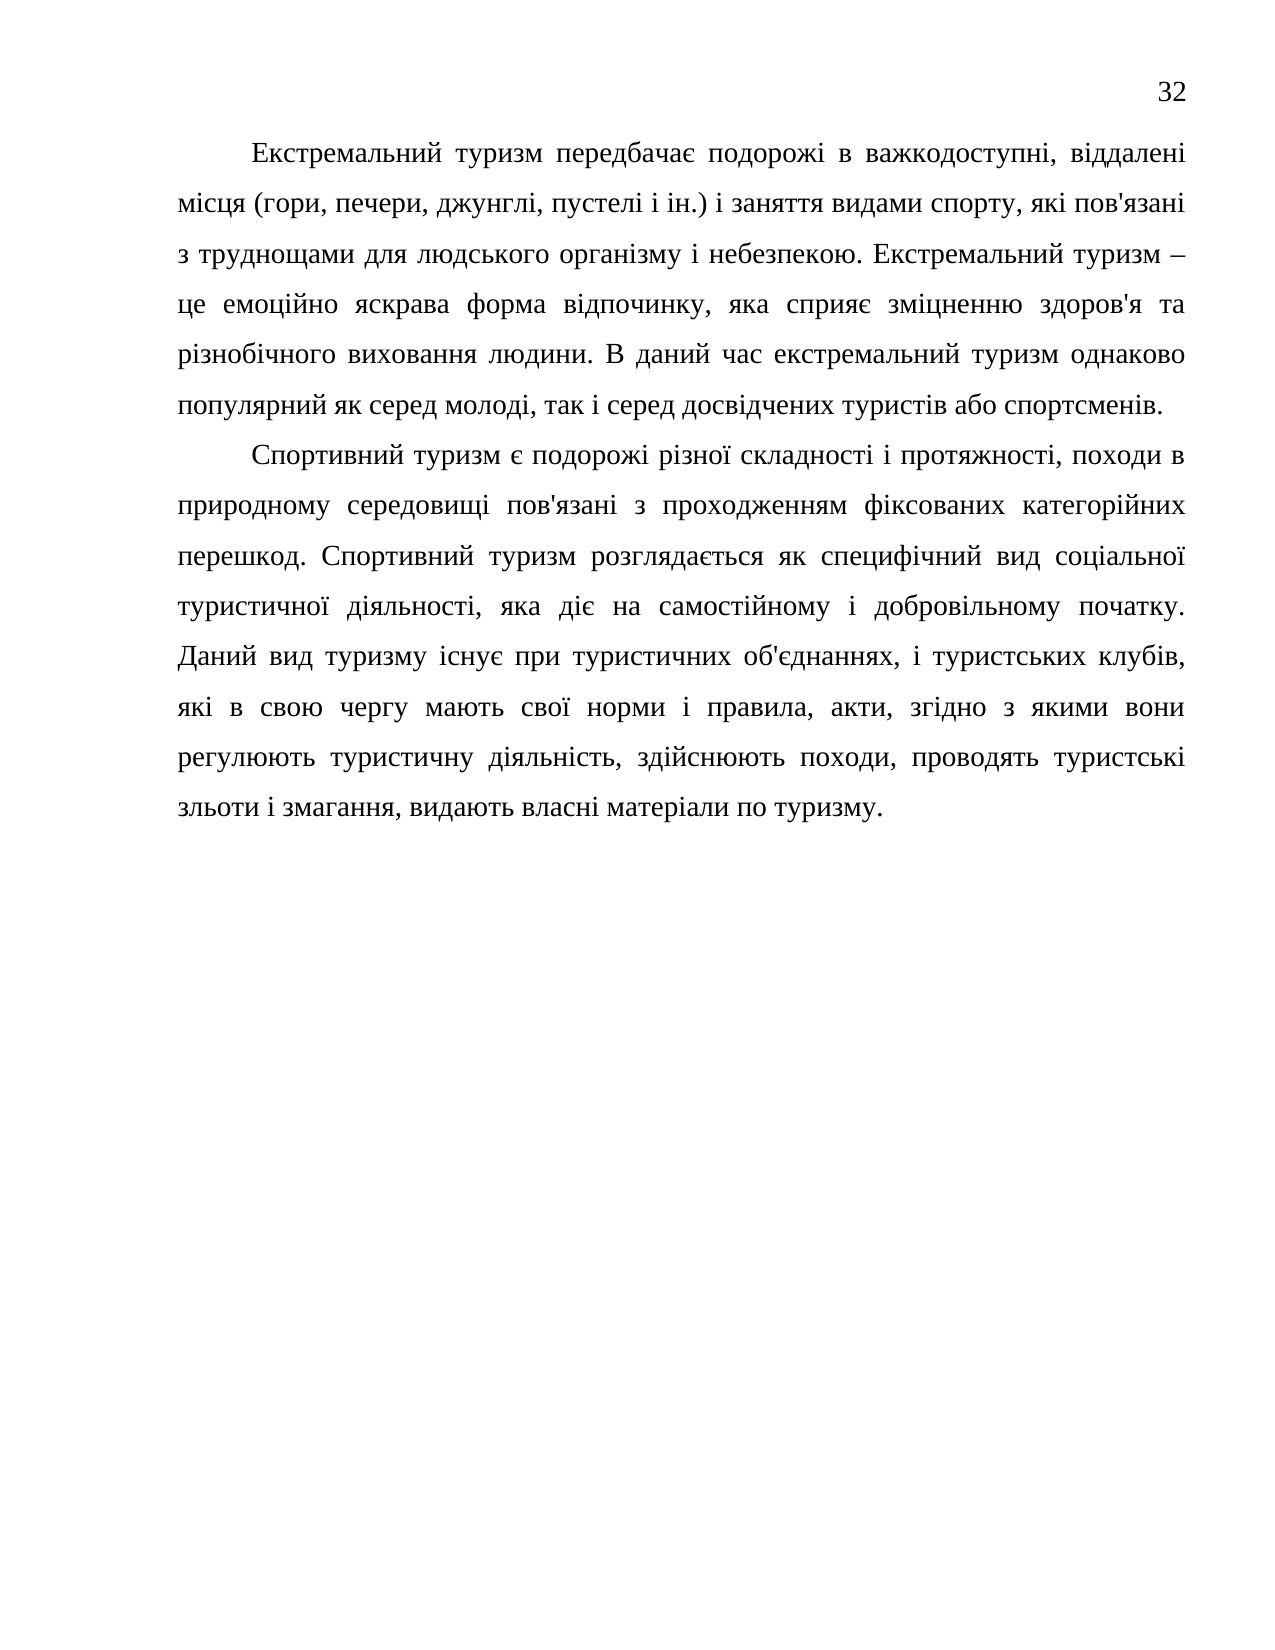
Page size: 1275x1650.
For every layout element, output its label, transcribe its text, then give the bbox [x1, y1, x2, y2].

text Спортивний туризм є подорожі різної складності і протяжності, походи в природному середовищі пов'язані з проходженням фіксованих категорійних перешкод. Спортивний туризм розглядається як специфічний вид соціальної туристичної діяльності, яка діє на самостійному і добровільному початку. Даний вид туризму існує при туристичних об'єднаннях, і туристських клубів, які в свою чергу мають свої норми і правила, акти, згідно з якими вони регулюють туристичну діяльність, здійснюють походи, проводять туристські зльоти і змагання, видають власні матеріали по туризму. [177, 437, 1186, 823]
text Екстремальний туризм передбачає подорожі в важкодоступні, віддалені місця (гори, печери, джунглі, пустелі і ін.) і заняття видами спорту, які пов'язані з труднощами для людського організму і небезпекою. Екстремальний туризм – це емоційно яскрава форма відпочинку, яка сприяє зміцненню здоров'я та різнобічного виховання людини. В даний час екстремальний туризм однаково популярний як серед молоді, так і серед досвідчених туристів або спортсменів. [177, 135, 1186, 420]
